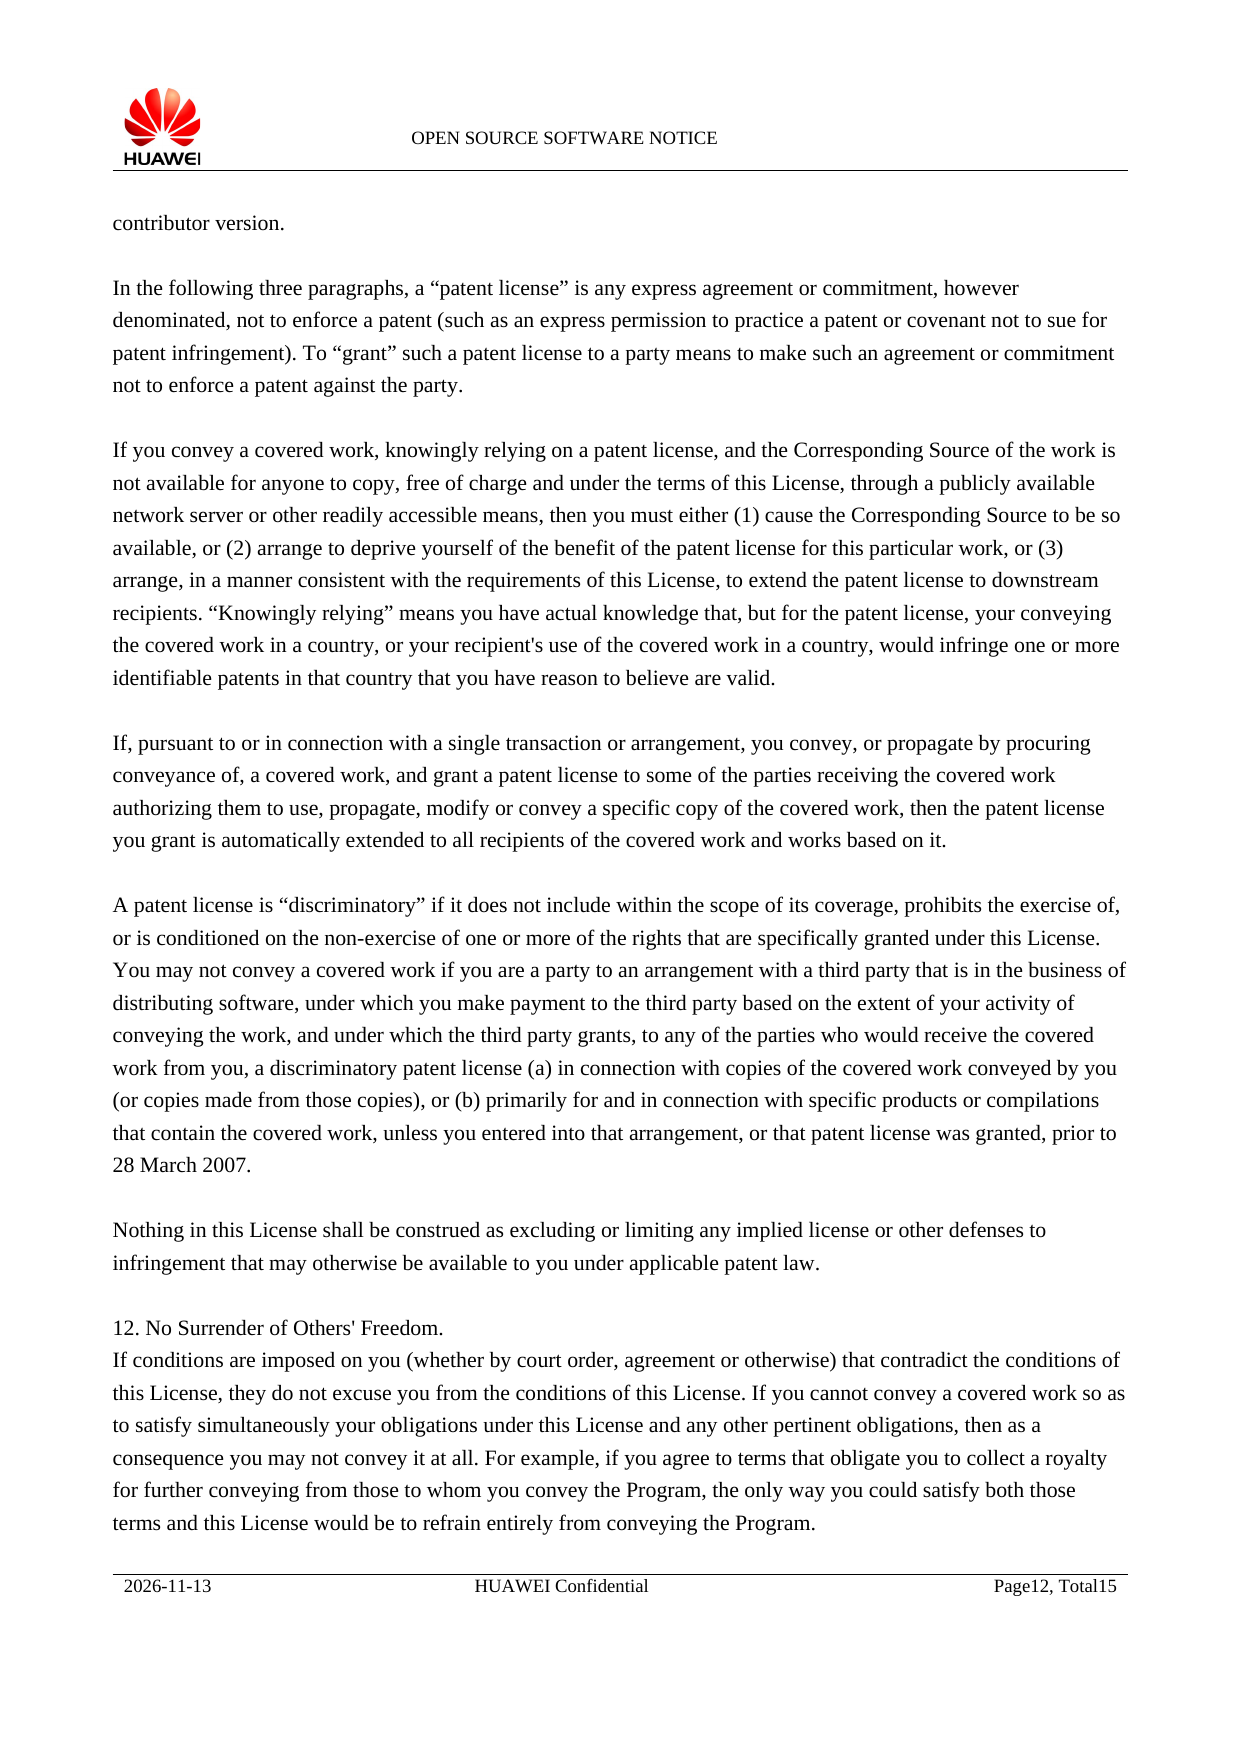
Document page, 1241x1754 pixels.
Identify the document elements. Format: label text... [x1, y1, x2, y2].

picture [124, 88, 201, 165]
